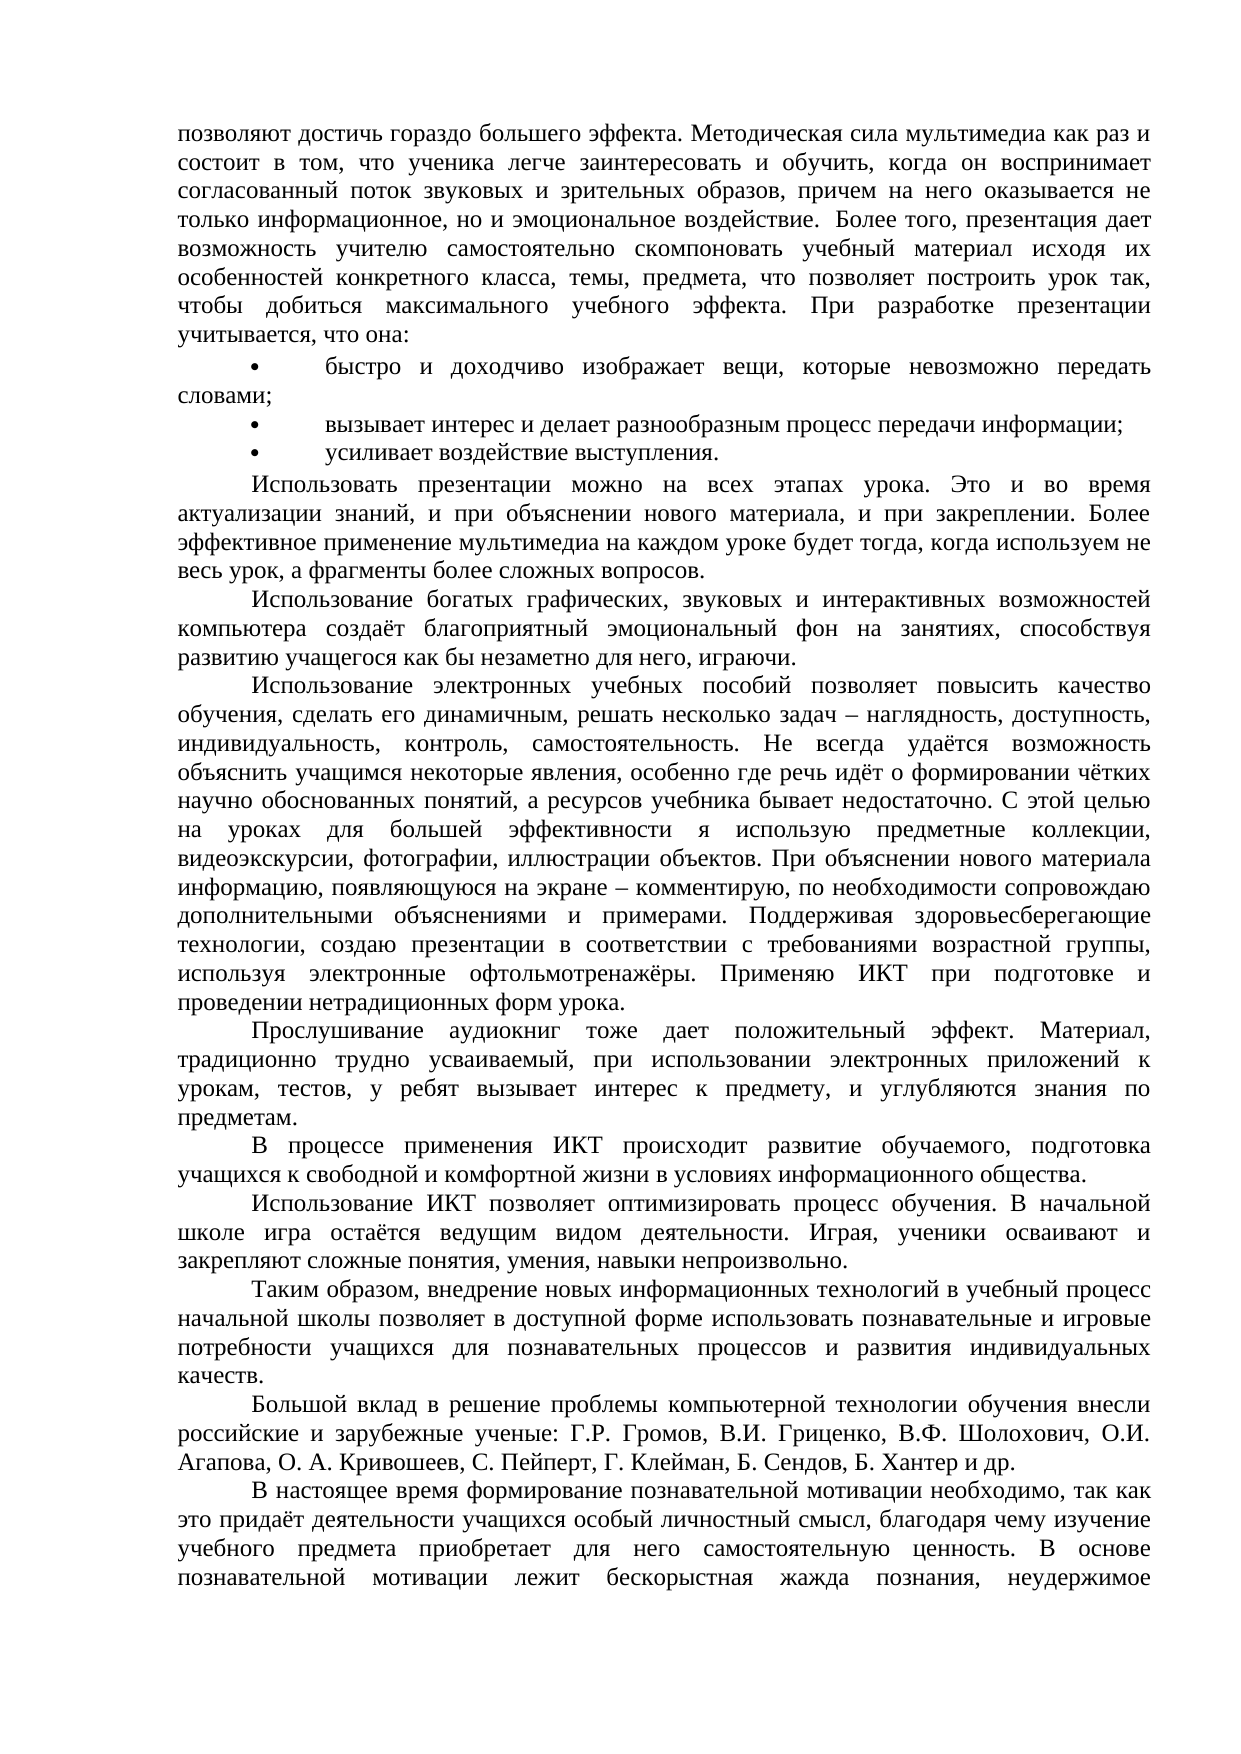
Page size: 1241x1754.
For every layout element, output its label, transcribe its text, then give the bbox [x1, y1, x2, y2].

text Таким образом, внедрение новых информационных технологий в учебный процесс начальной школы позволяет в доступной форме использовать познавательные и игровые потребности учащихся для познавательных процессов и развития индивидуальных качеств. [177, 1274, 1152, 1389]
list быстро и доходчиво изображает вещи, которые невозможно передать словами; [177, 351, 1152, 409]
text Прослушивание аудиокниг тоже дает положительный эффект. Материал, традиционно трудно усваиваемый, при использовании электронных приложений к урокам, тестов, у ребят вызывает интерес к предмету, и углубляются знания по предметам. [177, 1016, 1152, 1131]
text Использование электронных учебных пособий позволяет повысить качество обучения, сделать его динамичным, решать несколько задач – наглядность, доступность, индивидуальность, контроль, самостоятельность. Не всегда удаётся возможность объяснить учащимся некоторые явления, особенно где речь идёт о формировании чётких научно обоснованных понятий, а ресурсов учебника бывает недостаточно. С этой целью на уроках для большей эффективности я использую предметные коллекции, видеоэкскурсии, фотографии, иллюстрации объектов. При объяснении нового материала информацию, появляющуюся на экране – комментирую, по необходимости сопровождаю дополнительными объяснениями и примерами. Поддерживая здоровьесберегающие технологии, создаю презентации в соответствии с требованиями возрастной группы, используя электронные офтольмотренажёры. Применяю ИКТ при подготовке и проведении нетрадиционных форм урока. [177, 671, 1152, 1016]
list вызывает интерес и делает разнообразным процесс передачи информации; [177, 409, 1152, 437]
text Большой вклад в решение проблемы компьютерной технологии обучения внесли российские и зарубежные ученые: Г.Р. Громов, В.И. Гриценко, В.Ф. Шолохович, О.И. Агапова, О. А. Кривошеев, С. Пейперт, Г. Клейман, Б. Сендов, Б. Хантер и др. [177, 1389, 1152, 1476]
list усиливает воздействие выступления. [177, 437, 1152, 466]
text В процессе применения ИКТ происходит развитие обучаемого, подготовка учащихся к свободной и комфортной жизни в условиях информационного общества. [177, 1131, 1152, 1188]
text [177, 118, 1152, 348]
text Использование ИКТ позволяет оптимизировать процесс обучения. В начальной школе игра остаётся ведущим видом деятельности. Играя, ученики осваивают и закрепляют сложные понятия, умения, навыки непроизвольно. [177, 1188, 1152, 1274]
text Использовать презентации можно на всех этапах урока. Это и во время актуализации знаний, и при объяснении нового материала, и при закреплении. Более эффективное применение мультимедиа на каждом уроке будет тогда, когда используем не весь урок, а фрагменты более сложных вопросов. [177, 469, 1152, 584]
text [177, 1476, 1152, 1591]
text Использование богатых графических, звуковых и интерактивных возможностей компьютера создаёт благоприятный эмоциональный фон на занятиях, способствуя развитию учащегося как бы незаметно для него, играючи. [177, 584, 1152, 671]
